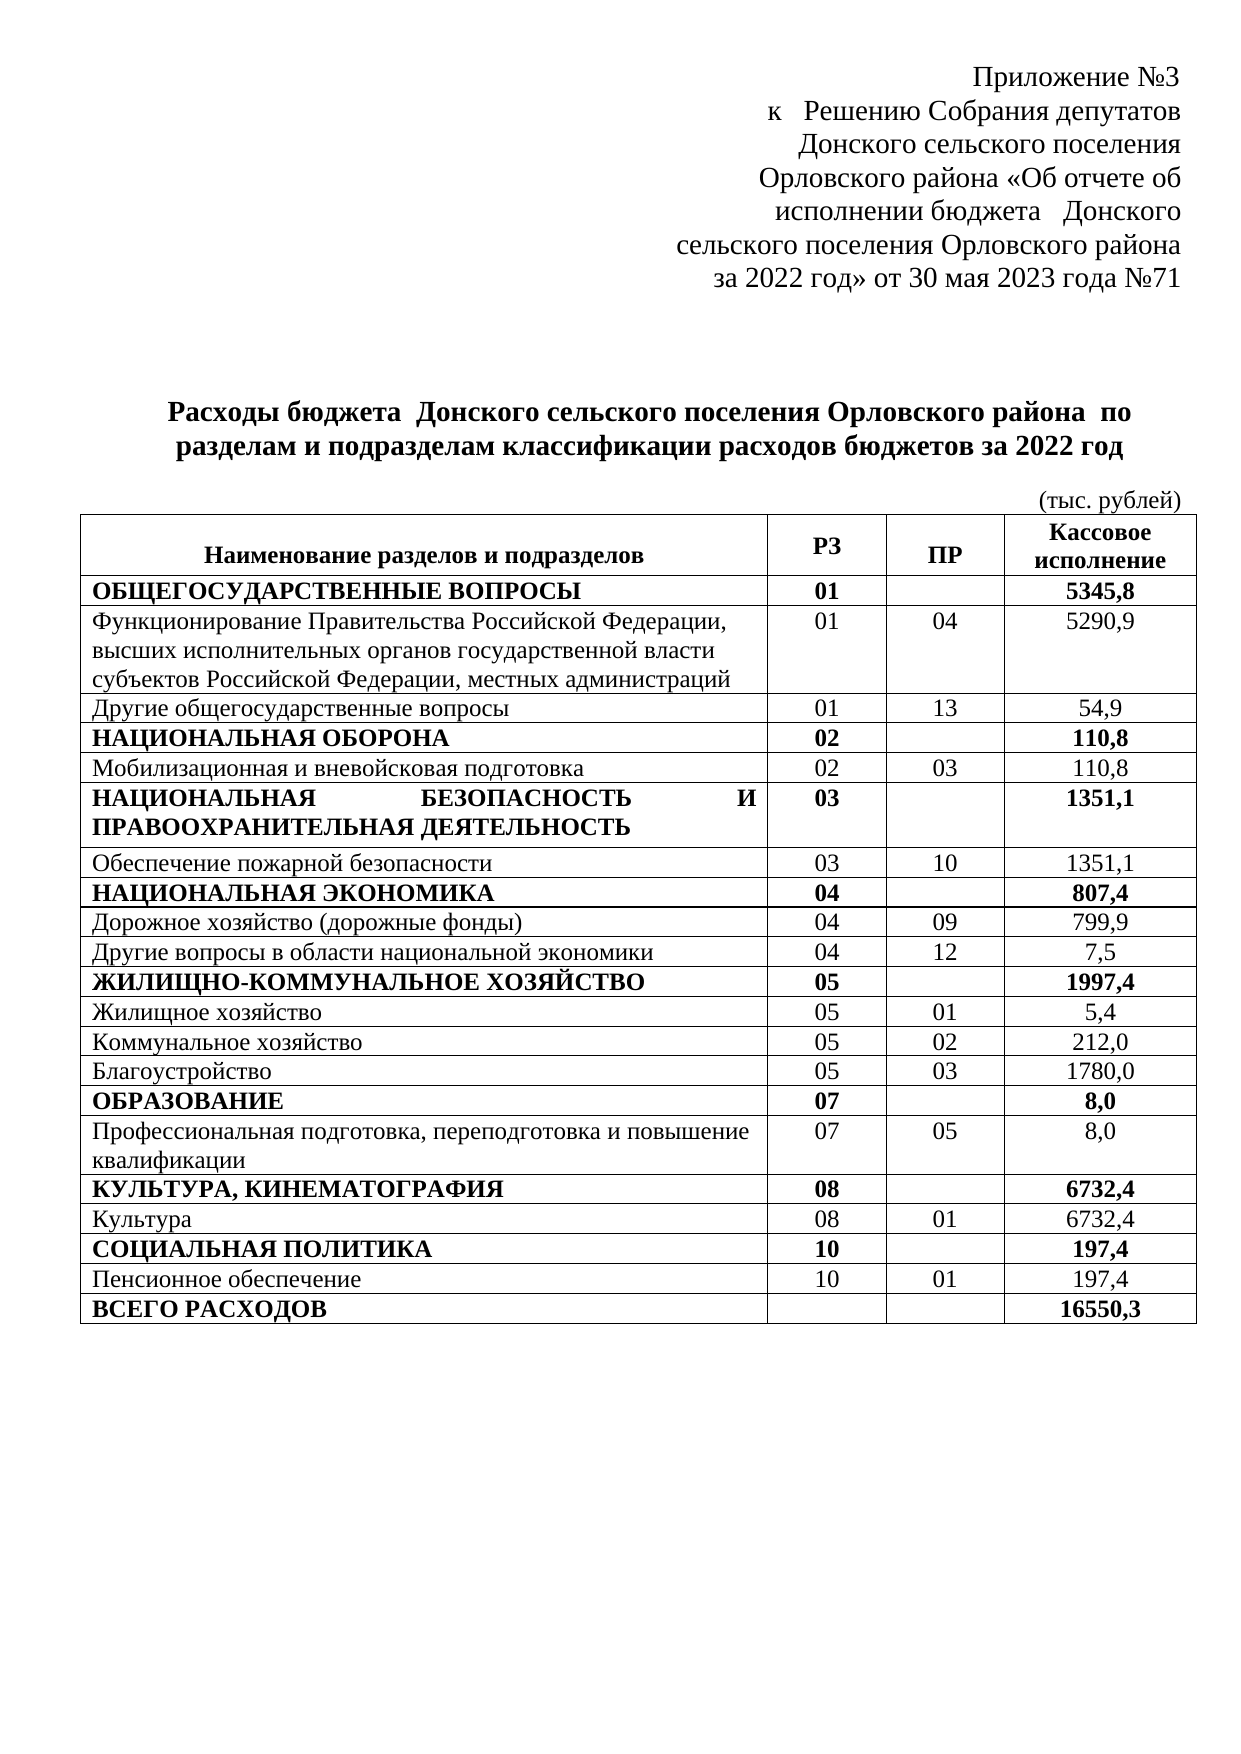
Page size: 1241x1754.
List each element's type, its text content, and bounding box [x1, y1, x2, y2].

table_cell Жилищное хозяйство [81, 997, 767, 1026]
table_cell [887, 1086, 1004, 1115]
table_cell 03 [887, 1056, 1004, 1085]
table_cell 799,9 [1005, 908, 1196, 936]
table_cell 110,8 [1005, 723, 1196, 752]
table_cell 01 [887, 1204, 1004, 1233]
table_cell 04 [768, 908, 886, 936]
table_cell 05 [768, 967, 886, 996]
table_cell 197,4 [1005, 1264, 1196, 1293]
table_cell Благоустройство [81, 1056, 767, 1085]
table_cell 04 [887, 606, 1004, 692]
table_cell 05 [768, 997, 886, 1026]
table_cell [887, 1234, 1004, 1263]
table_cell 01 [887, 1264, 1004, 1293]
table_cell 07 [768, 1086, 886, 1115]
table_cell 6732,4 [1005, 1204, 1196, 1233]
text (тыс. рублей) [118, 486, 1181, 514]
table_cell [887, 1175, 1004, 1203]
table_cell 05 [768, 1056, 886, 1085]
table_cell 03 [768, 783, 886, 847]
table_cell 08 [768, 1204, 886, 1233]
table_cell Дорожное хозяйство (дорожные фонды) [81, 908, 767, 936]
table_cell Другие вопросы в области национальной экономики [81, 937, 767, 966]
table_cell [887, 723, 1004, 752]
table_cell [887, 967, 1004, 996]
text за 2022 год» от 30 мая 2023 года №71 [118, 260, 1181, 294]
table_cell 05 [887, 1116, 1004, 1173]
table_cell [887, 783, 1004, 847]
table_header ПР [887, 515, 1004, 575]
text Донского сельского поселения [118, 126, 1181, 160]
table_cell [887, 878, 1004, 906]
table_cell Профессиональная подготовка, переподготовка и повышение квалификации [81, 1116, 767, 1173]
text Орловского района «Об отчете об [118, 160, 1181, 193]
table_cell 807,4 [1005, 878, 1196, 906]
table_cell 05 [768, 1027, 886, 1055]
table_cell [887, 1294, 1004, 1323]
table_cell 12 [887, 937, 1004, 966]
table_cell 10 [768, 1234, 886, 1263]
table_cell 07 [768, 1116, 886, 1173]
table_cell 7,5 [1005, 937, 1196, 966]
table_cell 110,8 [1005, 753, 1196, 782]
table_header Наименование разделов и подразделов [81, 515, 767, 575]
table_cell Коммунальное хозяйство [81, 1027, 767, 1055]
table_cell КУЛЬТУРА, КИНЕМАТОГРАФИЯ [81, 1175, 767, 1203]
table_cell ОБРАЗОВАНИЕ [81, 1086, 767, 1115]
table_cell 1780,0 [1005, 1056, 1196, 1085]
table_cell 5290,9 [1005, 606, 1196, 692]
table_cell [768, 1294, 886, 1323]
table_cell ОБЩЕГОСУДАРСТВЕННЫЕ ВОПРОСЫ [81, 576, 767, 605]
table_cell 1997,4 [1005, 967, 1196, 996]
table_cell 04 [768, 878, 886, 906]
table_cell Мобилизационная и вневойсковая подготовка [81, 753, 767, 782]
table_cell 212,0 [1005, 1027, 1196, 1055]
table_cell НАЦИОНАЛЬНАЯ ОБОРОНА [81, 723, 767, 752]
table_cell 09 [887, 908, 1004, 936]
table_cell 10 [887, 848, 1004, 877]
table_cell 02 [768, 753, 886, 782]
table_cell 13 [887, 694, 1004, 722]
table_cell 01 [887, 997, 1004, 1026]
table_cell 197,4 [1005, 1234, 1196, 1263]
table_cell 04 [768, 937, 886, 966]
table_cell Пенсионное обеспечение [81, 1264, 767, 1293]
text Приложение №3 [856, 59, 1181, 93]
table_cell 54,9 [1005, 694, 1196, 722]
table_cell 01 [768, 694, 886, 722]
table_cell 5,4 [1005, 997, 1196, 1026]
table_cell Другие общегосударственные вопросы [81, 694, 767, 722]
table_cell ЖИЛИЩНО-КОММУНАЛЬНОЕ ХОЗЯЙСТВО [81, 967, 767, 996]
table_cell 1351,1 [1005, 848, 1196, 877]
table_cell Культура [81, 1204, 767, 1233]
text исполнении бюджета Донского [118, 193, 1181, 227]
table_cell 8,0 [1005, 1086, 1196, 1115]
table_cell НАЦИОНАЛЬНАЯ БЕЗОПАСНОСТЬ И ПРАВООХРАНИТЕЛЬНАЯ ДЕЯТЕЛЬНОСТЬ [81, 783, 767, 847]
table_cell 5345,8 [1005, 576, 1196, 605]
table_cell 01 [768, 576, 886, 605]
table_cell 16550,3 [1005, 1294, 1196, 1323]
table_cell 08 [768, 1175, 886, 1203]
table_cell 02 [768, 723, 886, 752]
table_cell 10 [768, 1264, 886, 1293]
table_cell 03 [887, 753, 1004, 782]
table_cell ВСЕГО РАСХОДОВ [81, 1294, 767, 1323]
table_header РЗ [768, 515, 886, 575]
table_cell Обеспечение пожарной безопасности [81, 848, 767, 877]
table_cell 6732,4 [1005, 1175, 1196, 1203]
title Расходы бюджета Донского сельского поселения Орловского района по разделам и подразделам классификации расходов бюджетов за 2022 год [118, 394, 1181, 462]
table_header Кассовое исполнение [1005, 515, 1196, 575]
table_cell Функционирование Правительства Российской Федерации, высших исполнительных органов государственной власти субъектов Российской Федерации, местных администраций [81, 606, 767, 692]
table_cell СОЦИАЛЬНАЯ ПОЛИТИКА [81, 1234, 767, 1263]
text к Решению Собрания депутатов [118, 93, 1181, 126]
table_cell 03 [768, 848, 886, 877]
table_cell 8,0 [1005, 1116, 1196, 1173]
table_cell НАЦИОНАЛЬНАЯ ЭКОНОМИКА [81, 878, 767, 906]
table_cell 1351,1 [1005, 783, 1196, 847]
table_cell 01 [768, 606, 886, 692]
table_cell 02 [887, 1027, 1004, 1055]
text сельского поселения Орловского района [118, 227, 1181, 260]
table_cell [887, 576, 1004, 605]
